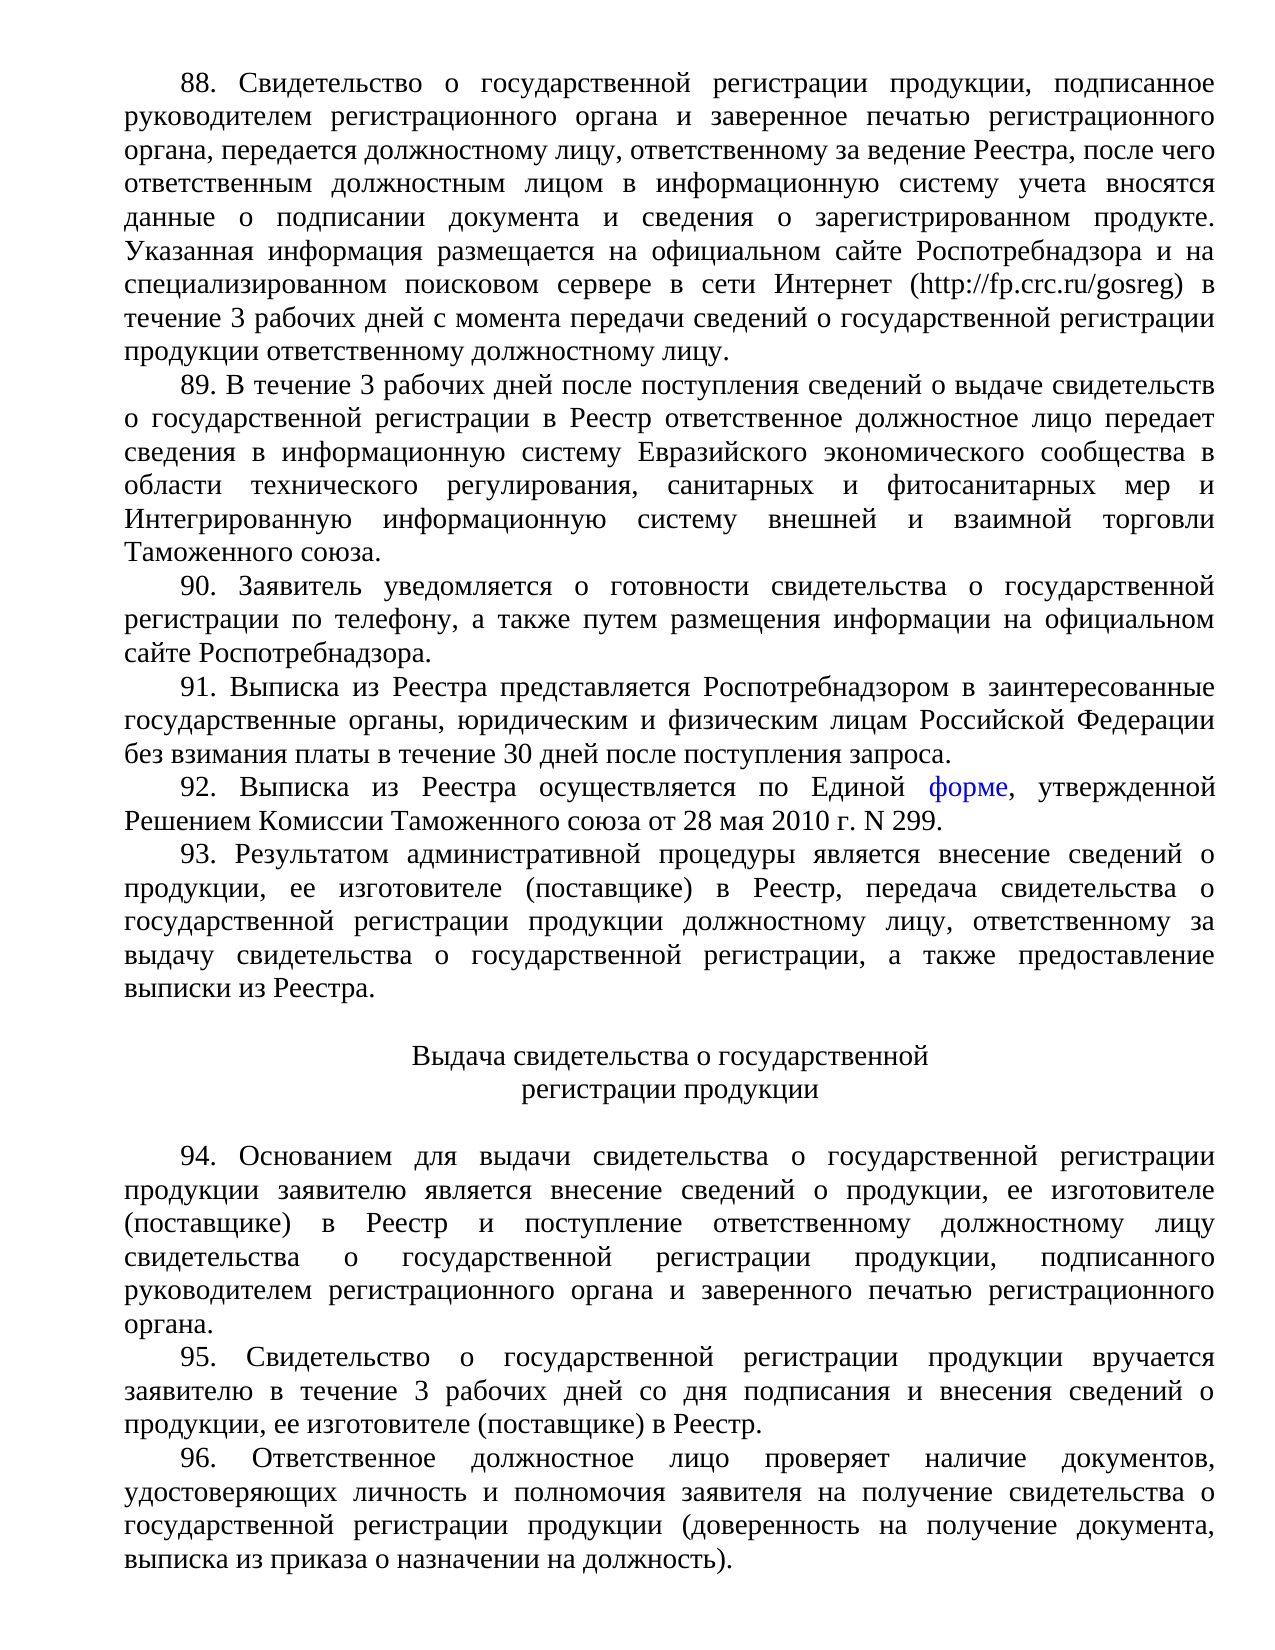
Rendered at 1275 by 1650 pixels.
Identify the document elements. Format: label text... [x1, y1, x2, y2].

text 92. Выписка из Реестра осуществляется по Единой форме, утвержденной Решением Комиссии Таможенного союза от 28 мая 2010 г. N 299. [124, 769, 1216, 836]
text 90. Заявитель уведомляется о готовности свидетельства о государственной регистрации по телефону, а также путем размещения информации на официальном сайте Роспотребнадзора. [124, 568, 1216, 669]
text регистрации продукции [124, 1071, 1216, 1105]
text 93. Результатом административной процедуры является внесение сведений о продукции, ее изготовителе (поставщике) в Реестр, передача свидетельства о государственной регистрации продукции должностному лицу, ответственному за выдачу свидетельства о государственной регистрации, а также предоставление выписки из Реестра. [124, 836, 1216, 1004]
text 91. Выписка из Реестра представляется Роспотребнадзором в заинтересованные государственные органы, юридическим и физическим лицам Российской Федерации без взимания платы в течение 30 дней после поступления запроса. [124, 669, 1216, 769]
text 95. Свидетельство о государственной регистрации продукции вручается заявителю в течение 3 рабочих дней со дня подписания и внесения сведений о продукции, ее изготовителе (поставщике) в Реестр. [124, 1339, 1216, 1440]
text 89. В течение 3 рабочих дней после поступления сведений о выдаче свидетельств о государственной регистрации в Реестр ответственное должностное лицо передает сведения в информационную систему Евразийского экономического сообщества в области технического регулирования, санитарных и фитосанитарных мер и Интегрированную информационную систему внешней и взаимной торговли Таможенного союза. [124, 367, 1216, 568]
text 96. Ответственное должностное лицо проверяет наличие документов, удостоверяющих личность и полномочия заявителя на получение свидетельства о государственной регистрации продукции (доверенность на получение документа, выписка из приказа о назначении на должность). [124, 1440, 1216, 1574]
text Выдача свидетельства о государственной [124, 1038, 1216, 1071]
text 88. Свидетельство о государственной регистрации продукции, подписанное руководителем регистрационного органа и заверенное печатью регистрационного органа, передается должностному лицу, ответственному за ведение Реестра, после чего ответственным должностным лицом в информационную систему учета вносятся данные о подписании документа и сведения о зарегистрированном продукте. Указанная информация размещается на официальном сайте Роспотребнадзора и на специализированном поисковом сервере в сети Интернет (http://fp.crc.ru/gosreg) в течение 3 рабочих дней с момента передачи сведений о государственной регистрации продукции ответственному должностному лицу. [124, 65, 1216, 367]
text 94. Основанием для выдачи свидетельства о государственной регистрации продукции заявителю является внесение сведений о продукции, ее изготовителе (поставщике) в Реестр и поступление ответственному должностному лицу свидетельства о государственной регистрации продукции, подписанного руководителем регистрационного органа и заверенного печатью регистрационного органа. [124, 1138, 1216, 1339]
